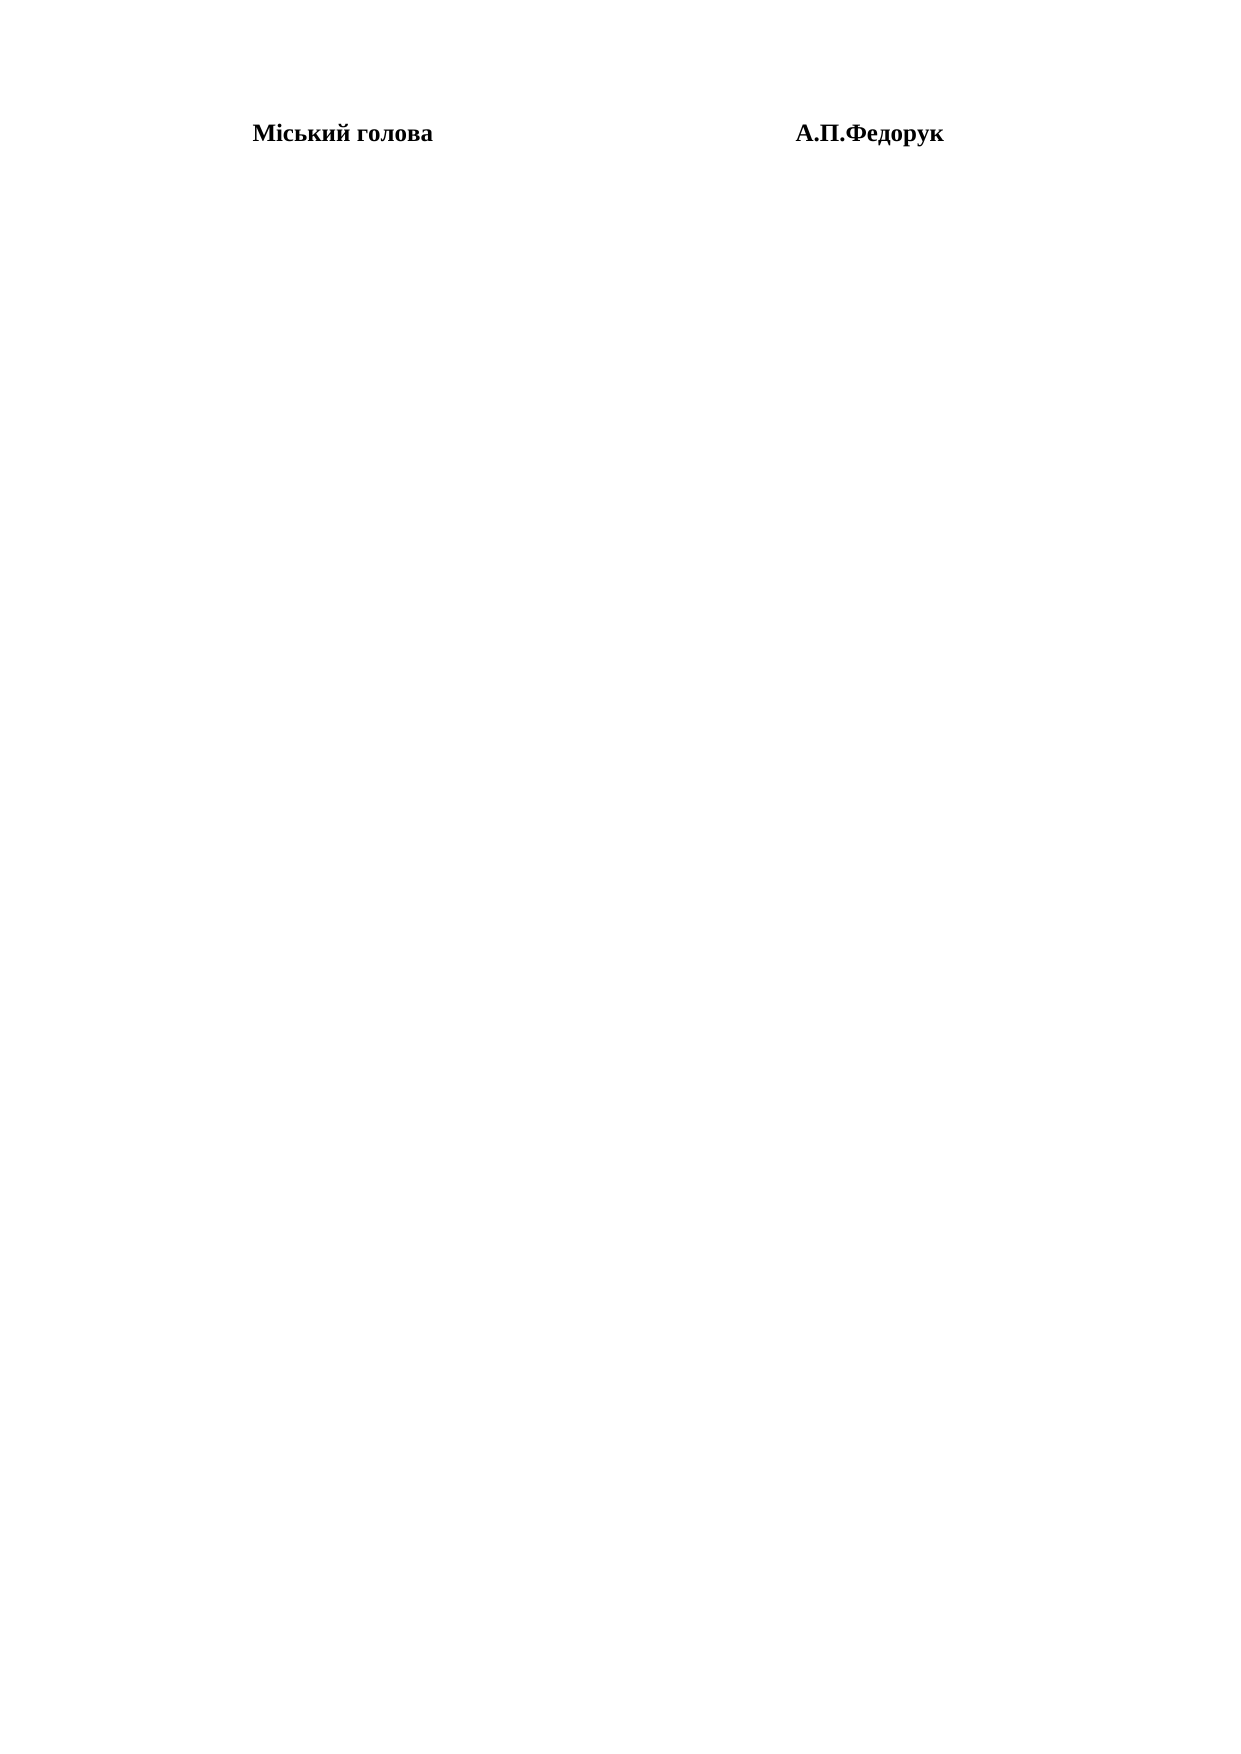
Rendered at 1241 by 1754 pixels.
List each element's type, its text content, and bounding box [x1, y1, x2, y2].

text Міський голова А.П.Федорук [252, 118, 1152, 147]
